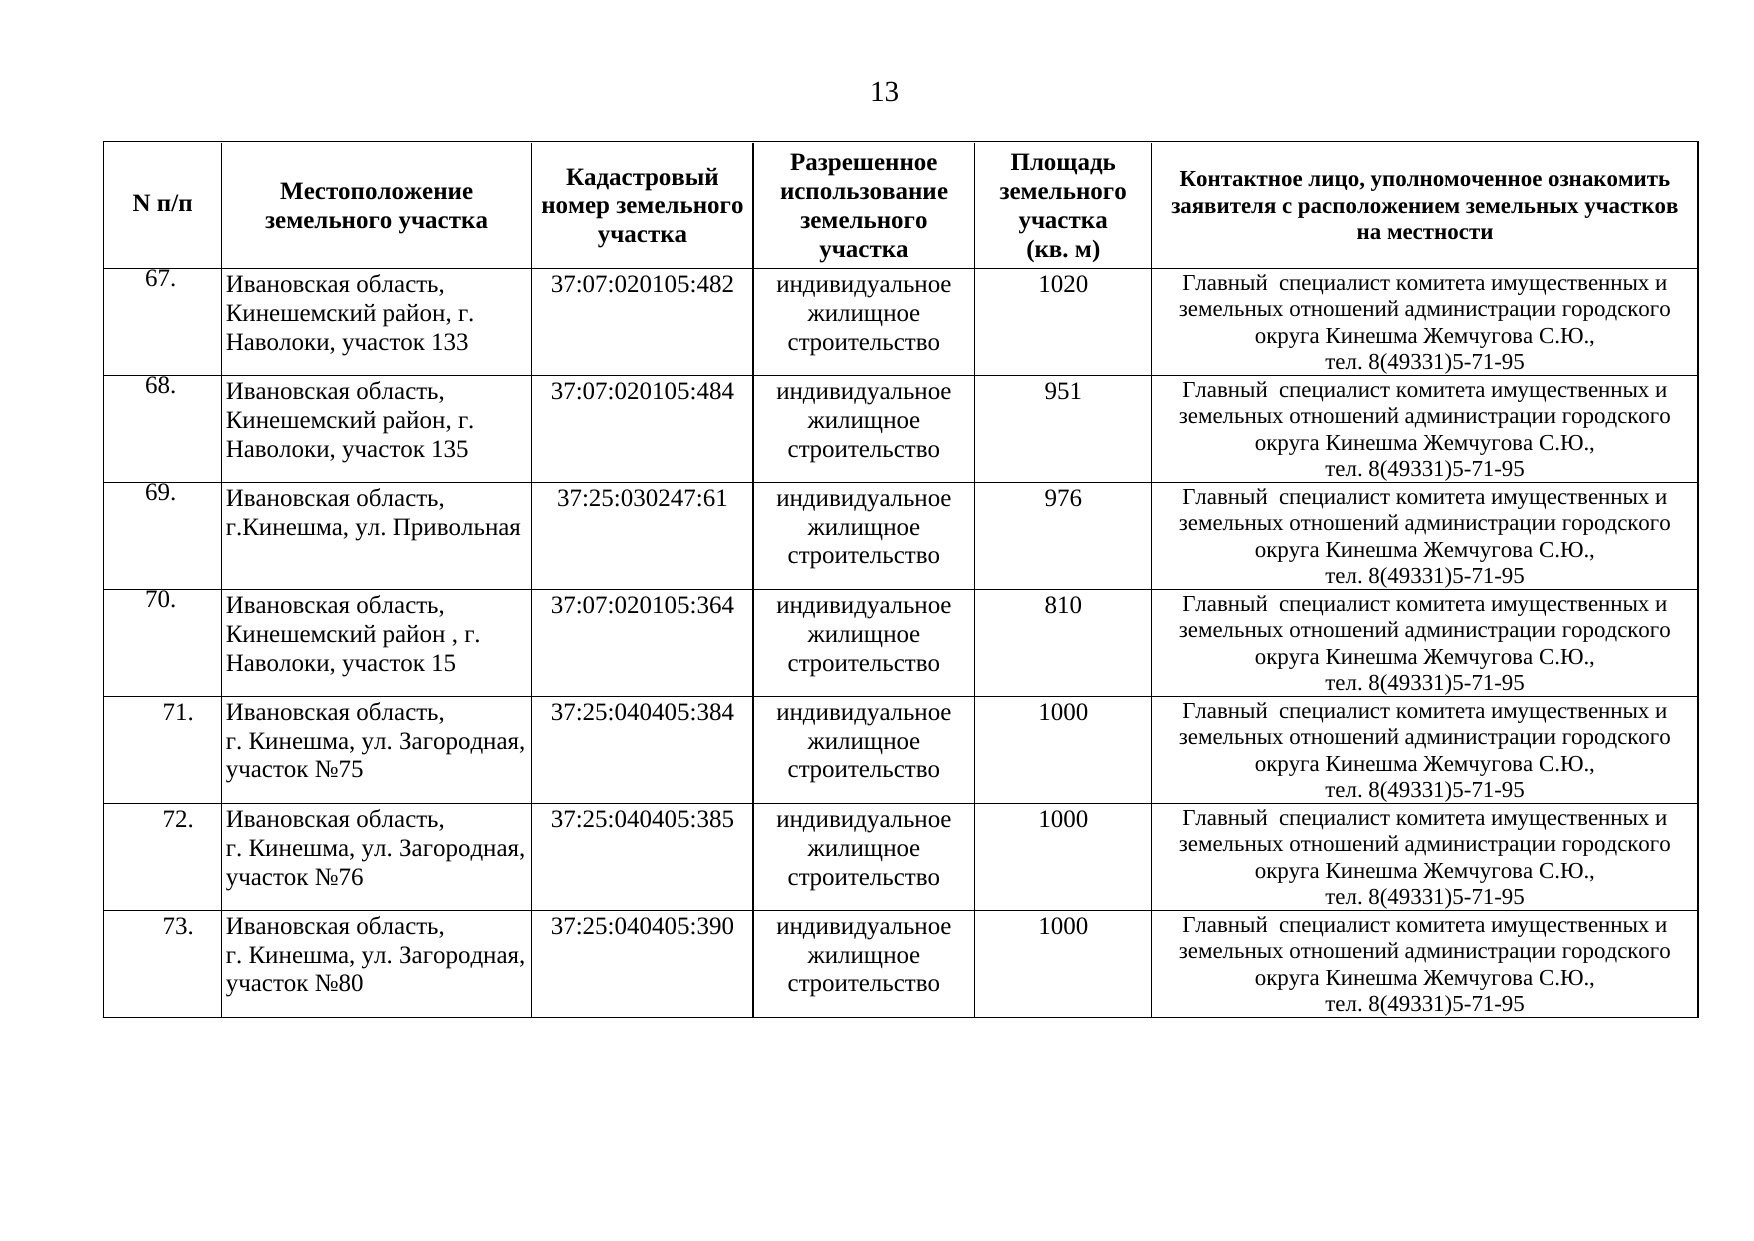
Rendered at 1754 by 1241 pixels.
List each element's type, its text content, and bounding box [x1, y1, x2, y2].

table_header Площадь земельного участка (кв. м) [975, 142, 1151, 268]
table_cell индивидуальное жилищное строительство [754, 697, 974, 802]
table_header Разрешенное использование земельного участка [754, 142, 974, 268]
table_header Местоположение земельного участка [222, 142, 531, 268]
table_cell 37:25:030247:61 [532, 483, 752, 588]
table_cell индивидуальное жилищное строительство [754, 269, 974, 374]
table_header N п/п [104, 142, 221, 268]
table_cell Главный специалист комитета имущественных и земельных отношений администрации городского округа Кинешма Жемчугова С.Ю., тел. 8(49331)5-71-95 [1152, 483, 1697, 588]
table_cell 1000 [975, 804, 1151, 909]
table_cell индивидуальное жилищное строительство [754, 590, 974, 696]
table_cell Главный специалист комитета имущественных и земельных отношений администрации городского округа Кинешма Жемчугова С.Ю., тел. 8(49331)5-71-95 [1152, 911, 1697, 1016]
table_cell 976 [975, 483, 1151, 588]
table_cell 37:25:040405:385 [532, 804, 752, 909]
table_cell [104, 804, 221, 909]
table_cell [104, 911, 221, 1016]
table_cell индивидуальное жилищное строительство [754, 376, 974, 482]
table_cell 1000 [975, 911, 1151, 1016]
table_cell 37:07:020105:482 [532, 269, 752, 374]
table_cell 37:25:040405:390 [532, 911, 752, 1016]
table_cell [104, 590, 221, 696]
table_cell Главный специалист комитета имущественных и земельных отношений администрации городского округа Кинешма Жемчугова С.Ю., тел. 8(49331)5-71-95 [1152, 376, 1697, 482]
table_cell 1000 [975, 697, 1151, 802]
table_cell индивидуальное жилищное строительство [754, 483, 974, 588]
table_cell Главный специалист комитета имущественных и земельных отношений администрации городского округа Кинешма Жемчугова С.Ю., тел. 8(49331)5-71-95 [1152, 590, 1697, 696]
table_cell Главный специалист комитета имущественных и земельных отношений администрации городского округа Кинешма Жемчугова С.Ю., тел. 8(49331)5-71-95 [1152, 697, 1697, 802]
table_cell 1020 [975, 269, 1151, 374]
table_cell индивидуальное жилищное строительство [754, 804, 974, 909]
table_cell индивидуальное жилищное строительство [754, 911, 974, 1016]
table_cell Ивановская область, Кинешемский район, г. Наволоки, участок 133 [222, 269, 531, 374]
table_cell Ивановская область, Кинешемский район , г. Наволоки, участок 15 [222, 590, 531, 696]
table_cell [104, 269, 221, 374]
table_cell Ивановская область, г. Кинешма, ул. Загородная, участок №76 [222, 804, 531, 909]
table_header Кадастровый номер земельного участка [532, 142, 753, 268]
table_cell 37:07:020105:364 [532, 590, 752, 696]
table_cell Главный специалист комитета имущественных и земельных отношений администрации городского округа Кинешма Жемчугова С.Ю., тел. 8(49331)5-71-95 [1152, 804, 1697, 909]
table_cell 810 [975, 590, 1151, 696]
table_cell 37:25:040405:384 [532, 697, 752, 802]
table_cell 37:07:020105:484 [532, 376, 752, 482]
table_cell [104, 483, 221, 588]
table_cell Ивановская область, Кинешемский район, г. Наволоки, участок 135 [222, 376, 531, 482]
table_cell [104, 697, 221, 802]
table_cell [104, 376, 221, 482]
table_cell Ивановская область, г.Кинешма, ул. Привольная [222, 483, 531, 588]
table_cell Ивановская область, г. Кинешма, ул. Загородная, участок №80 [222, 911, 531, 1016]
table_cell Главный специалист комитета имущественных и земельных отношений администрации городского округа Кинешма Жемчугова С.Ю., тел. 8(49331)5-71-95 [1152, 269, 1697, 374]
table_header Контактное лицо, уполномоченное ознакомить заявителя с расположением земельных участков на местности [1152, 142, 1697, 268]
table_cell 951 [975, 376, 1151, 482]
table_cell Ивановская область, г. Кинешма, ул. Загородная, участок №75 [222, 697, 531, 802]
